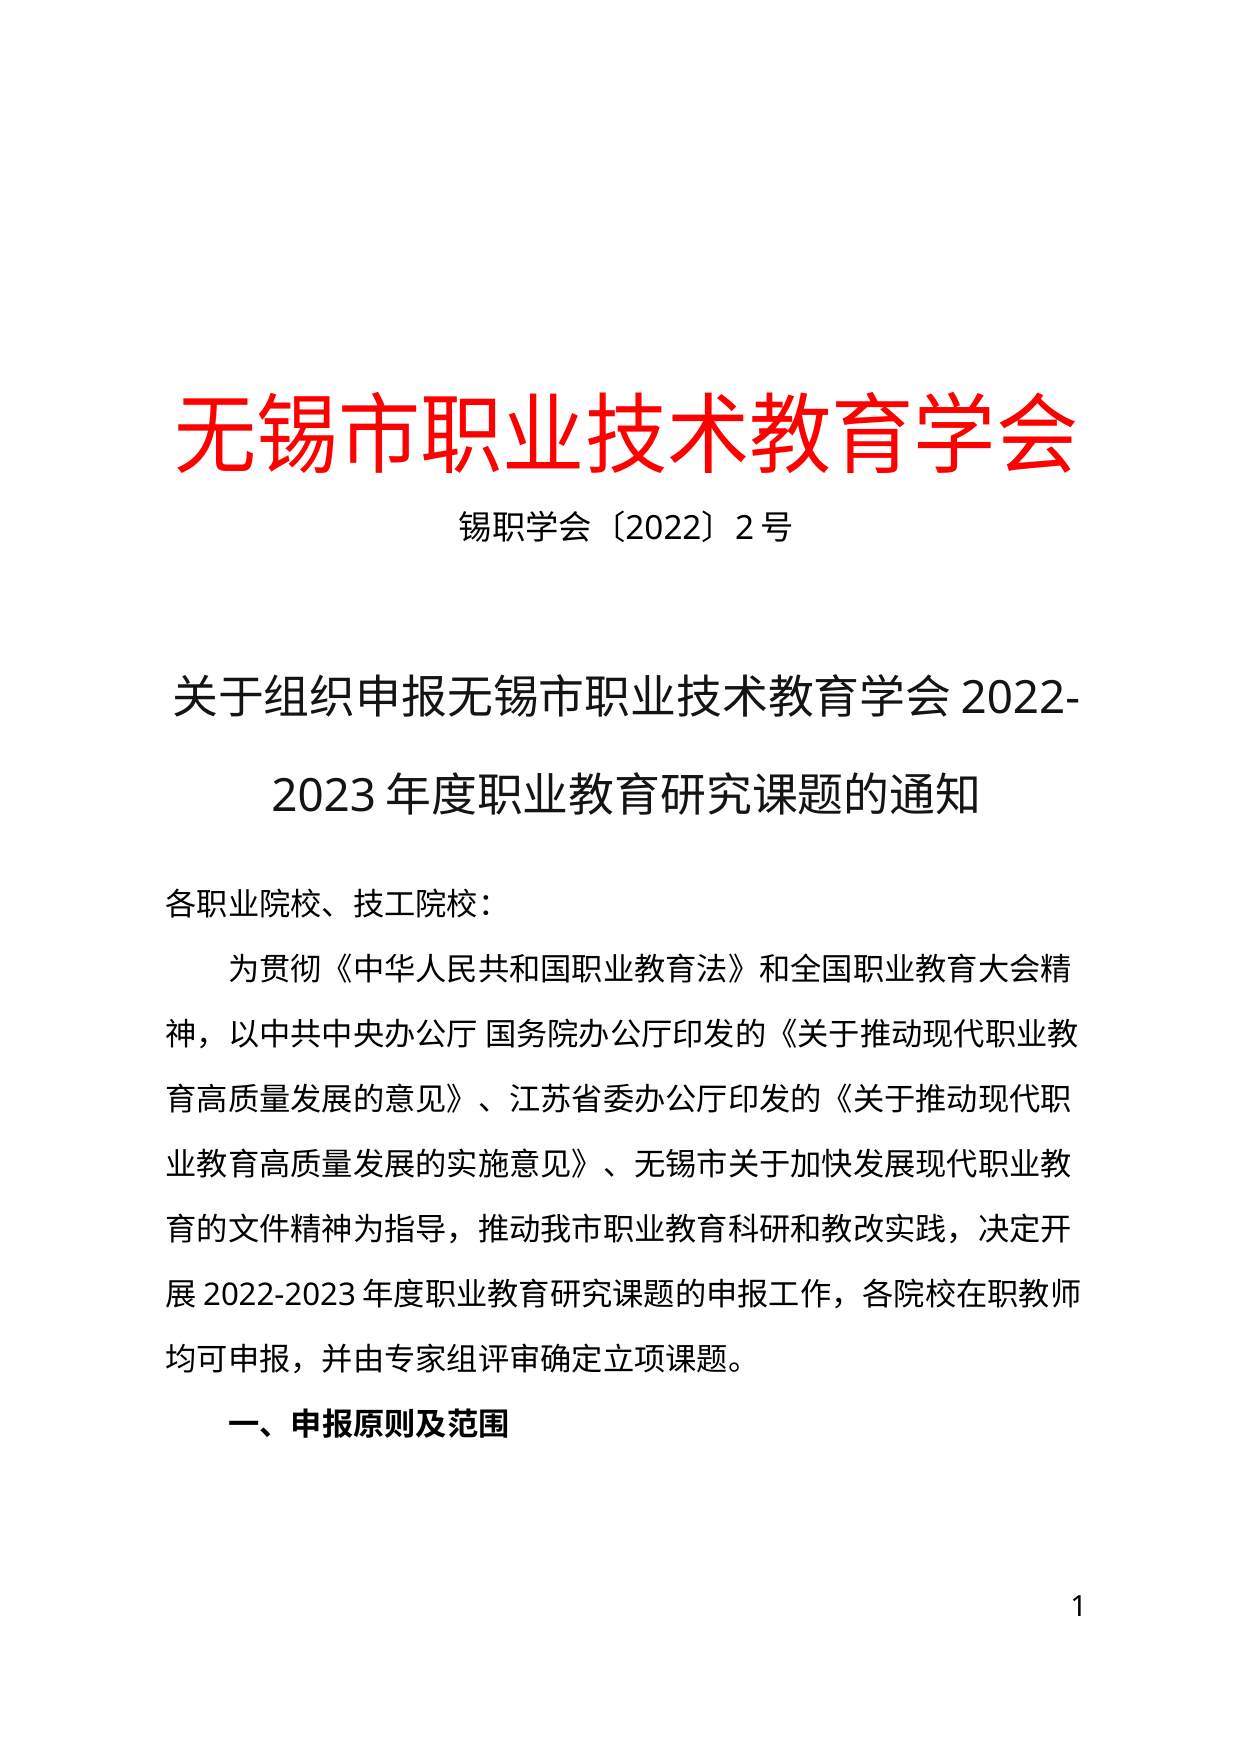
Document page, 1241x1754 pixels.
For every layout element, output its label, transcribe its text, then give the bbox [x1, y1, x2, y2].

text 一、申报原则及范围 [165, 1389, 1087, 1454]
text 关于组织申报无锡市职业技术教育学会2022-2023年度职业教育研究课题的通知 [165, 645, 1087, 840]
text 锡职学会〔2022〕2号 [165, 493, 1087, 558]
text 无锡市职业技术教育学会 [165, 363, 1087, 493]
text 为贯彻《中华人民共和国职业教育法》和全国职业教育大会精神，以中共中央办公厅 国务院办公厅印发的《关于推动现代职业教育高质量发展的意见》、江苏省委办公厅印发的《关于推动现代职业教育高质量发展的实施意见》、无锡市关于加快发展现代职业教育的文件精神为指导，推动我市职业教育科研和教改实践，决定开展2022-2023年度职业教育研究课题的申报工作，各院校在职教师均可申报，并由专家组评审确定立项课题。 [165, 934, 1087, 1389]
text 各职业院校、技工院校： [165, 869, 1087, 934]
